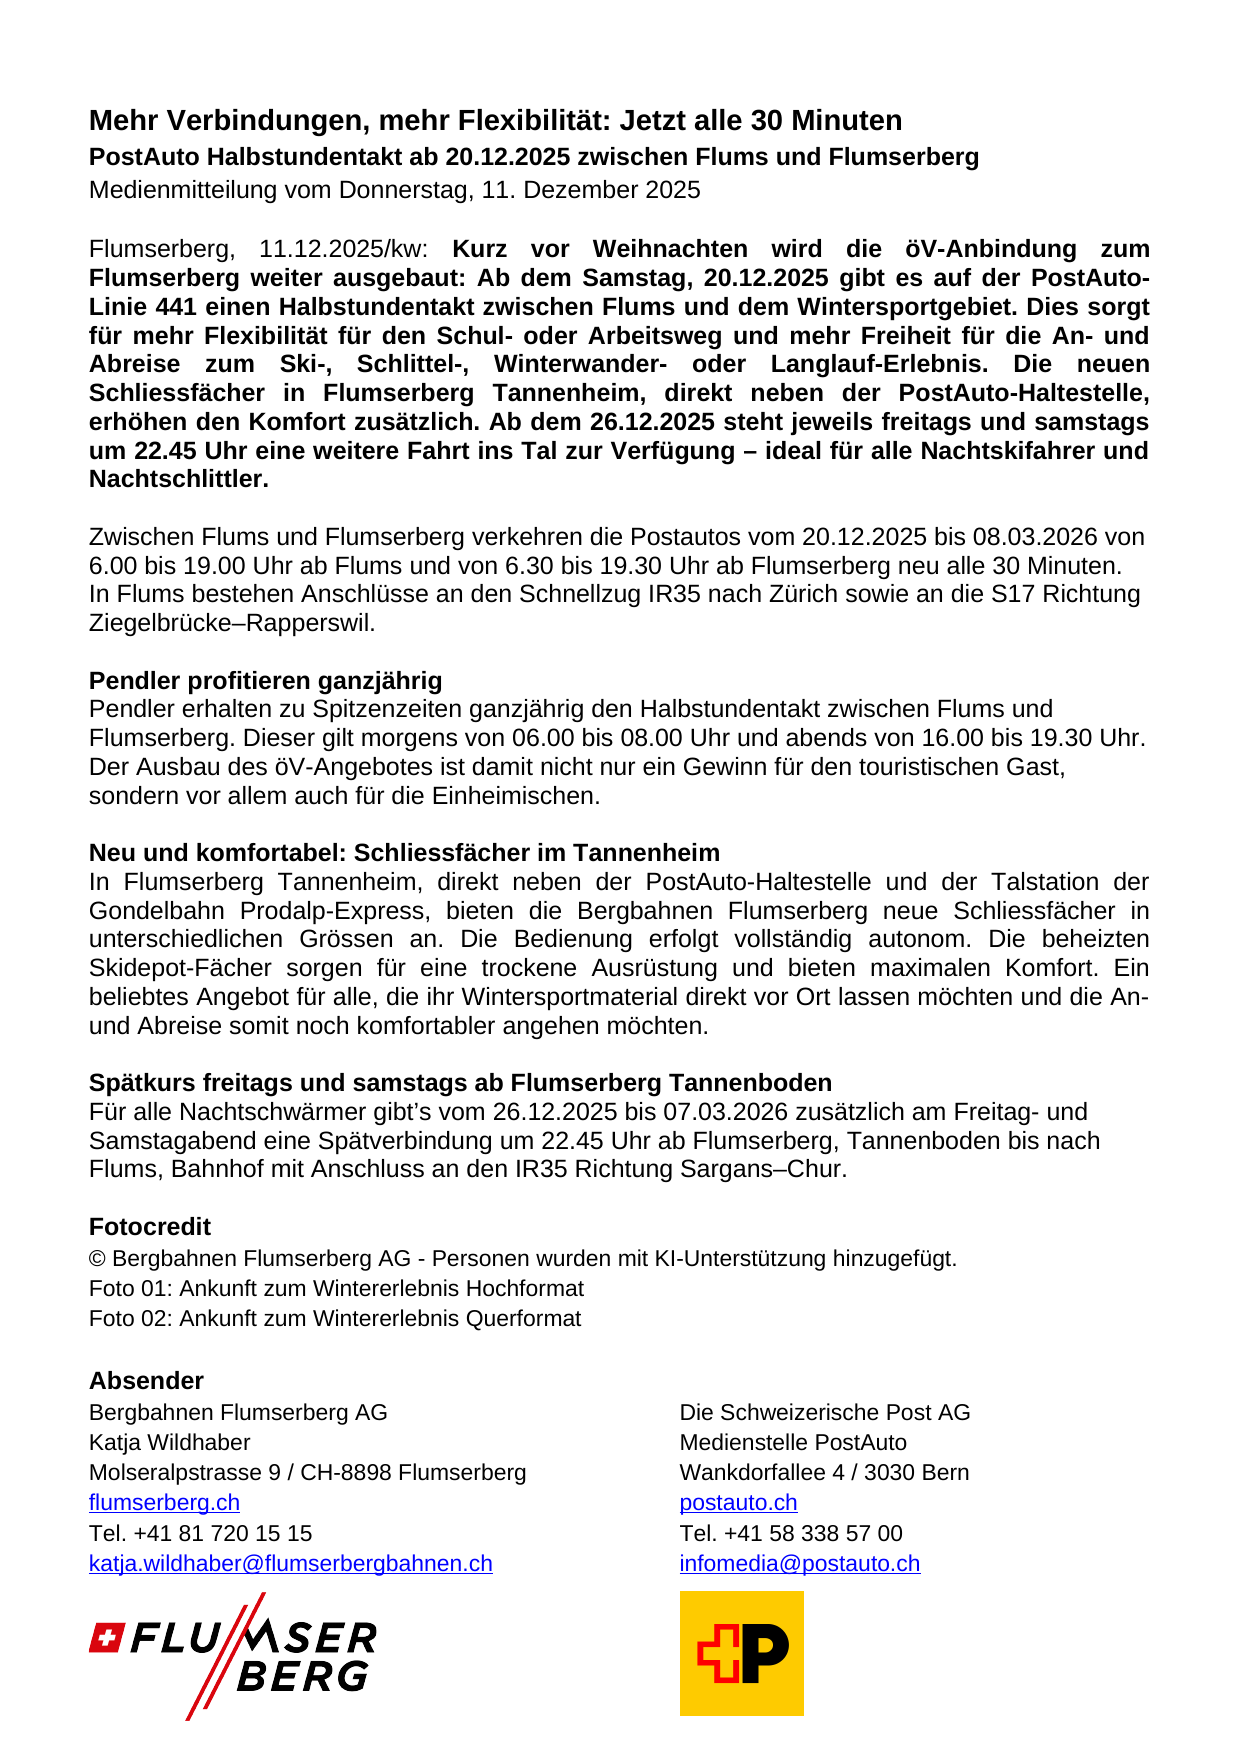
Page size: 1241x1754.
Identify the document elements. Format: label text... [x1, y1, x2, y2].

picture [680, 1591, 804, 1716]
text flumserberg.ch postauto.ch [89, 1489, 1152, 1516]
text PostAuto Halbstundentakt ab 20.12.2025 zwischen Flums und Flumserberg [89, 142, 1152, 171]
text Neu und komfortabel: Schliessfächer im Tannenheim [89, 838, 1152, 867]
text katja.wildhaber@flumserbergbahnen.ch infomedia@postauto.ch [89, 1550, 1152, 1576]
text Katja Wildhaber Medienstelle PostAuto [89, 1429, 1152, 1455]
text Molseralpstrasse 9 / CH-8898 Flumserberg Wankdorfallee 4 / 3030 Bern [89, 1459, 1152, 1486]
text Flumserberg, 11.12.2025/kw: Kurz vor Weihnachten wird die öV-Anbindung zum Flumserberg weiter ausgebaut: Ab dem Samstag, 20.12.2025 gibt es auf der PostAuto-Linie 441 einen Halbstundentakt zwischen Flums und dem Wintersportgebiet. Dies sorgt für mehr Flexibilität für den Schul- oder Arbeitsweg und mehr Freiheit für die An- und Abreise zum Ski-, Schlittel-, Winterwander- oder Langlauf-Erlebnis. Die neuen Schliessfächer in Flumserberg Tannenheim, direkt neben der PostAuto-Haltestelle, erhöhen den Komfort zusätzlich. Ab dem 26.12.2025 steht jeweils freitags und samstags um 22.45 Uhr eine weitere Fahrt ins Tal zur Verfügung – ideal für alle Nachtskifahrer und Nachtschlittler. [89, 234, 1152, 493]
text In Flumserberg Tannenheim, direkt neben der PostAuto-Haltestelle und der Talstation der Gondelbahn Prodalp-Express, bieten die Bergbahnen Flumserberg neue Schliessfächer in unterschiedlichen Grössen an. Die Bedienung erfolgt vollständig autonom. Die beheizten Skidepot-Fächer sorgen für eine trockene Ausrüstung und bieten maximalen Komfort. Ein beliebtes Angebot für alle, die ihr Wintersportmaterial direkt vor Ort lassen möchten und die An- und Abreise somit noch komfortabler angehen möchten. [89, 867, 1152, 1039]
text Medienmitteilung vom Donnerstag, 11. Dezember 2025 [89, 175, 1152, 204]
text Bergbahnen Flumserberg AG Die Schweizerische Post AG [89, 1399, 1152, 1425]
text Mehr Verbindungen, mehr Flexibilität: Jetzt alle 30 Minuten [89, 103, 1152, 137]
text Spätkurs freitags und samstags ab Flumserberg Tannenboden [89, 1068, 1152, 1097]
text Für alle Nachtschwärmer gibt’s vom 26.12.2025 bis 07.03.2026 zusätzlich am Freitag- und Samstagabend eine Spätverbindung um 22.45 Uhr ab Flumserberg, Tannenboden bis nach Flums, Bahnhof mit Anschluss an den IR35 Richtung Sargans–Chur. [89, 1097, 1152, 1212]
text Zwischen Flums und Flumserberg verkehren die Postautos vom 20.12.2025 bis 08.03.2026 von 6.00 bis 19.00 Uhr ab Flums und von 6.30 bis 19.30 Uhr ab Flumserberg neu alle 30 Minuten. In Flums bestehen Anschlüsse an den Schnellzug IR35 nach Zürich sowie an die S17 Richtung Ziegelbrücke–Rapperswil. [89, 522, 1152, 637]
text Foto 02: Ankunft zum Wintererlebnis Querformat [89, 1305, 1152, 1332]
text Absender [89, 1366, 1152, 1394]
text © Bergbahnen Flumserberg AG - Personen wurden mit KI-Unterstützung hinzugefügt. [89, 1245, 1152, 1271]
text Tel. +41 81 720 15 15 Tel. +41 58 338 57 00 [89, 1519, 1152, 1546]
text Fotocredit [89, 1212, 1152, 1241]
text Pendler profitieren ganzjährig [89, 666, 1152, 694]
text Foto 01: Ankunft zum Wintererlebnis Hochformat [89, 1275, 1152, 1301]
text Pendler erhalten zu Spitzenzeiten ganzjährig den Halbstundentakt zwischen Flums und Flumserberg. Dieser gilt morgens von 06.00 bis 08.00 Uhr und abends von 16.00 bis 19.30 Uhr. Der Ausbau des öV-Angebotes ist damit nicht nur ein Gewinn für den touristischen Gast, sondern vor allem auch für die Einheimischen. [89, 694, 1152, 809]
picture [88, 1592, 377, 1721]
